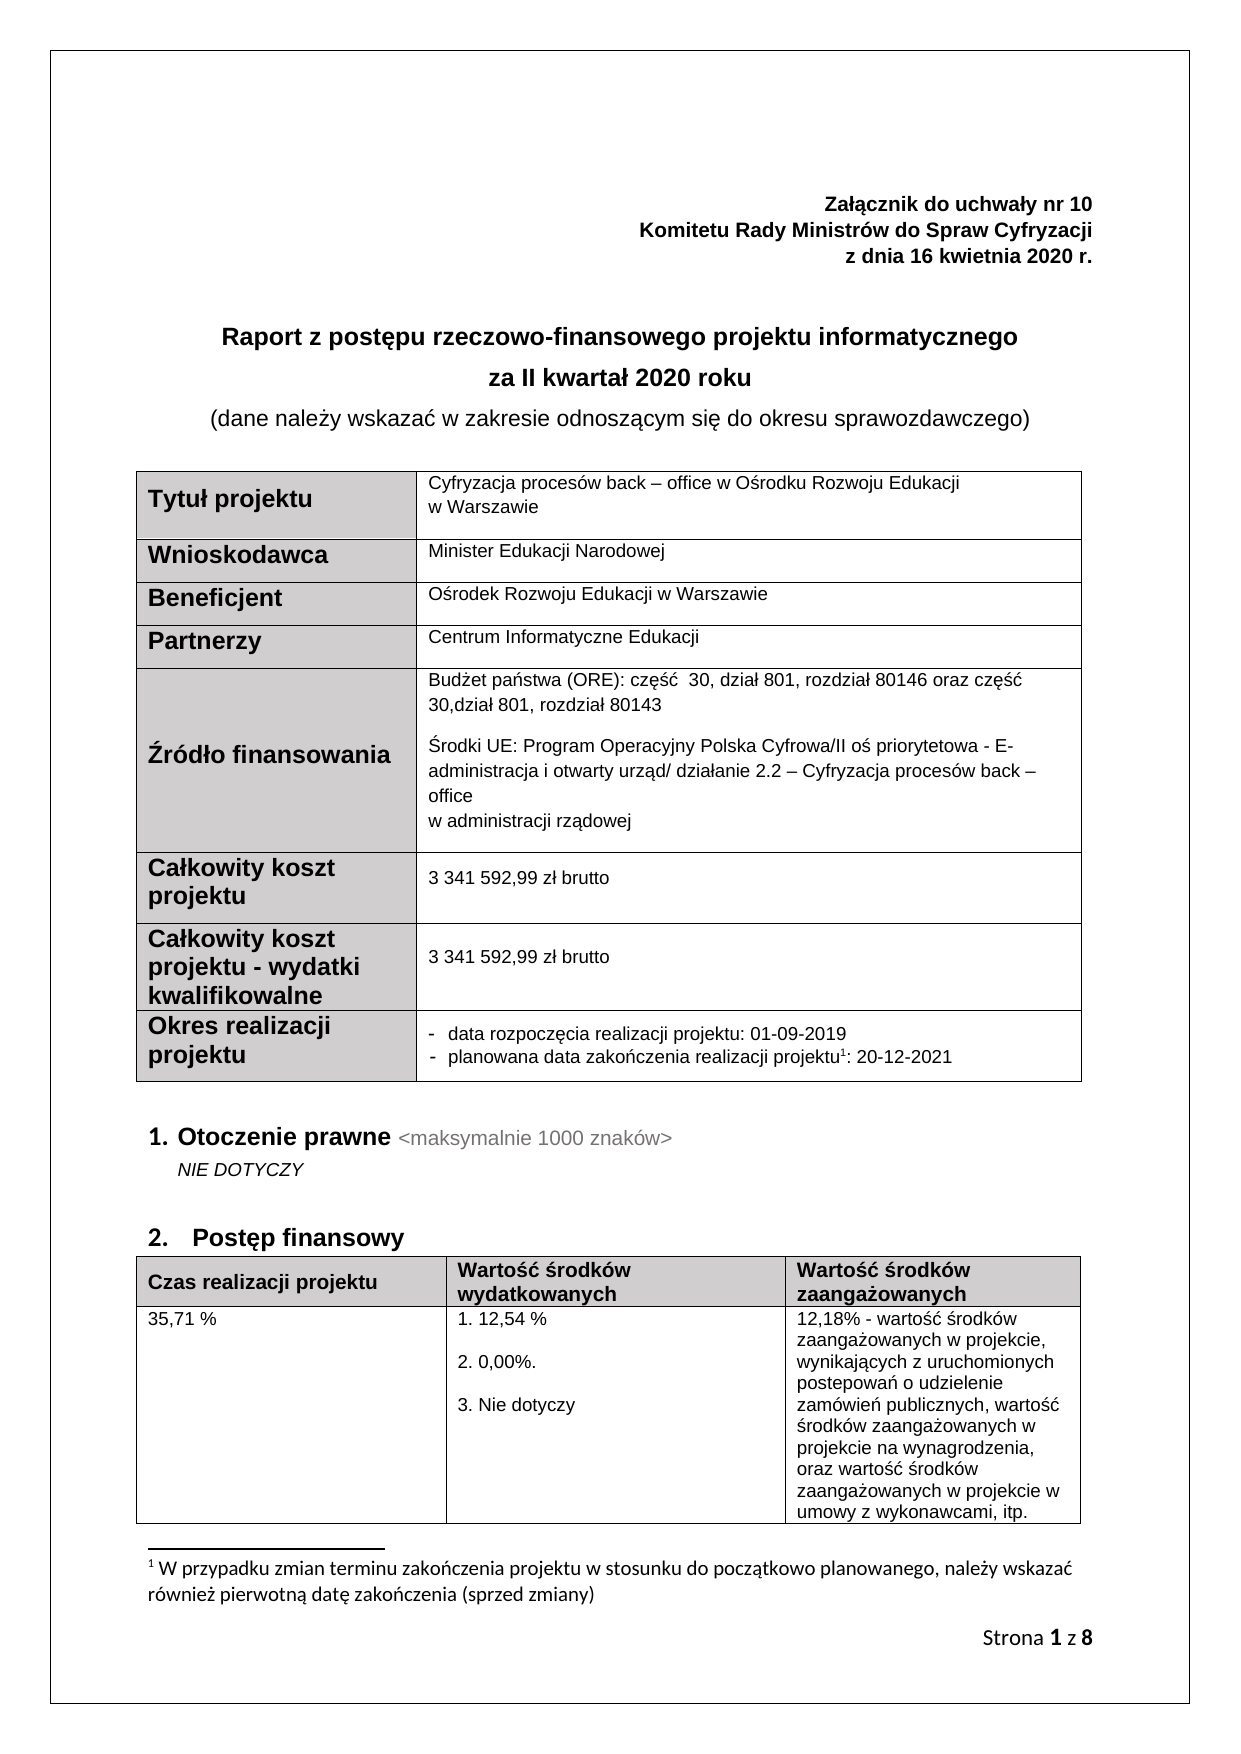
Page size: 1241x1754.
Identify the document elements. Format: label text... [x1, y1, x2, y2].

table_cell 3 341 592,99 zł brutto [417, 924, 1081, 1010]
table_header Cyfryzacja procesów back – office w Ośrodku Rozwoju Edukacji w Warszawie [417, 472, 1081, 538]
table_header Wartość środków zaangażowanych [786, 1257, 1080, 1306]
table_cell 35,71 % [137, 1307, 446, 1523]
subtitle za II kwartał 2020 roku [148, 363, 1093, 392]
table_cell Partnerzy [137, 626, 416, 668]
subtitle Raport z postępu rzeczowo-finansowego projektu informatycznego [148, 322, 1093, 351]
text Załącznik do uchwały nr 10 [148, 192, 1093, 216]
table_cell 3 341 592,99 zł brutto [417, 853, 1081, 923]
table_cell Całkowity koszt projektu [137, 853, 416, 923]
table_cell 12,18% - wartość środków zaangażowanych w projekcie, wynikających z uruchomionych postepowań o udzielenie zamówień publicznych, wartość środków zaangażowanych w projekcie na wynagrodzenia, oraz wartość środków zaangażowanych w projekcie w umowy z wykonawcami, itp. [786, 1307, 1080, 1523]
table_cell Źródło finansowania [137, 669, 416, 852]
table_cell data rozpoczęcia realizacji projektu: 01-09-2019 planowana data zakończenia realizacji projektu: 20-12-2021 [417, 1011, 1081, 1081]
table_header Tytuł projektu [137, 472, 416, 538]
table_cell Okres realizacji projektu [137, 1011, 416, 1081]
subtitle Postęp finansowy [148, 1221, 1093, 1254]
table_cell 1. 12,54 % 2. 0,00%. 3. Nie dotyczy [447, 1307, 785, 1523]
table_cell Budżet państwa (ORE): część 30, dział 801, rozdział 80146 oraz część 30,dział 801, rozdział 80143 Środki UE: Program Operacyjny Polska Cyfrowa/II oś priorytetowa - E-administracja i otwarty urząd/ działanie 2.2 – Cyfryzacja procesów back – office w administracji rządowej [417, 669, 1081, 852]
subtitle NIE DOTYCZY [148, 1159, 1093, 1181]
text z dnia 16 kwietnia 2020 r. [148, 244, 1093, 268]
table_header Wartość środków wydatkowanych [447, 1257, 785, 1306]
table_cell Całkowity koszt projektu - wydatki kwalifikowalne [137, 924, 416, 1010]
table_cell Minister Edukacji Narodowej [417, 540, 1081, 582]
subtitle Otoczenie prawne <maksymalnie 1000 znaków> [148, 1119, 1063, 1152]
table_cell Centrum Informatyczne Edukacji [417, 626, 1081, 668]
table_cell Wnioskodawca [137, 540, 416, 582]
table_header Czas realizacji projektu [137, 1257, 446, 1306]
text Komitetu Rady Ministrów do Spraw Cyfryzacji [148, 218, 1093, 242]
table_cell Ośrodek Rozwoju Edukacji w Warszawie [417, 583, 1081, 625]
text (dane należy wskazać w zakresie odnoszącym się do okresu sprawozdawczego) [148, 404, 1093, 431]
table_cell Beneficjent [137, 583, 416, 625]
